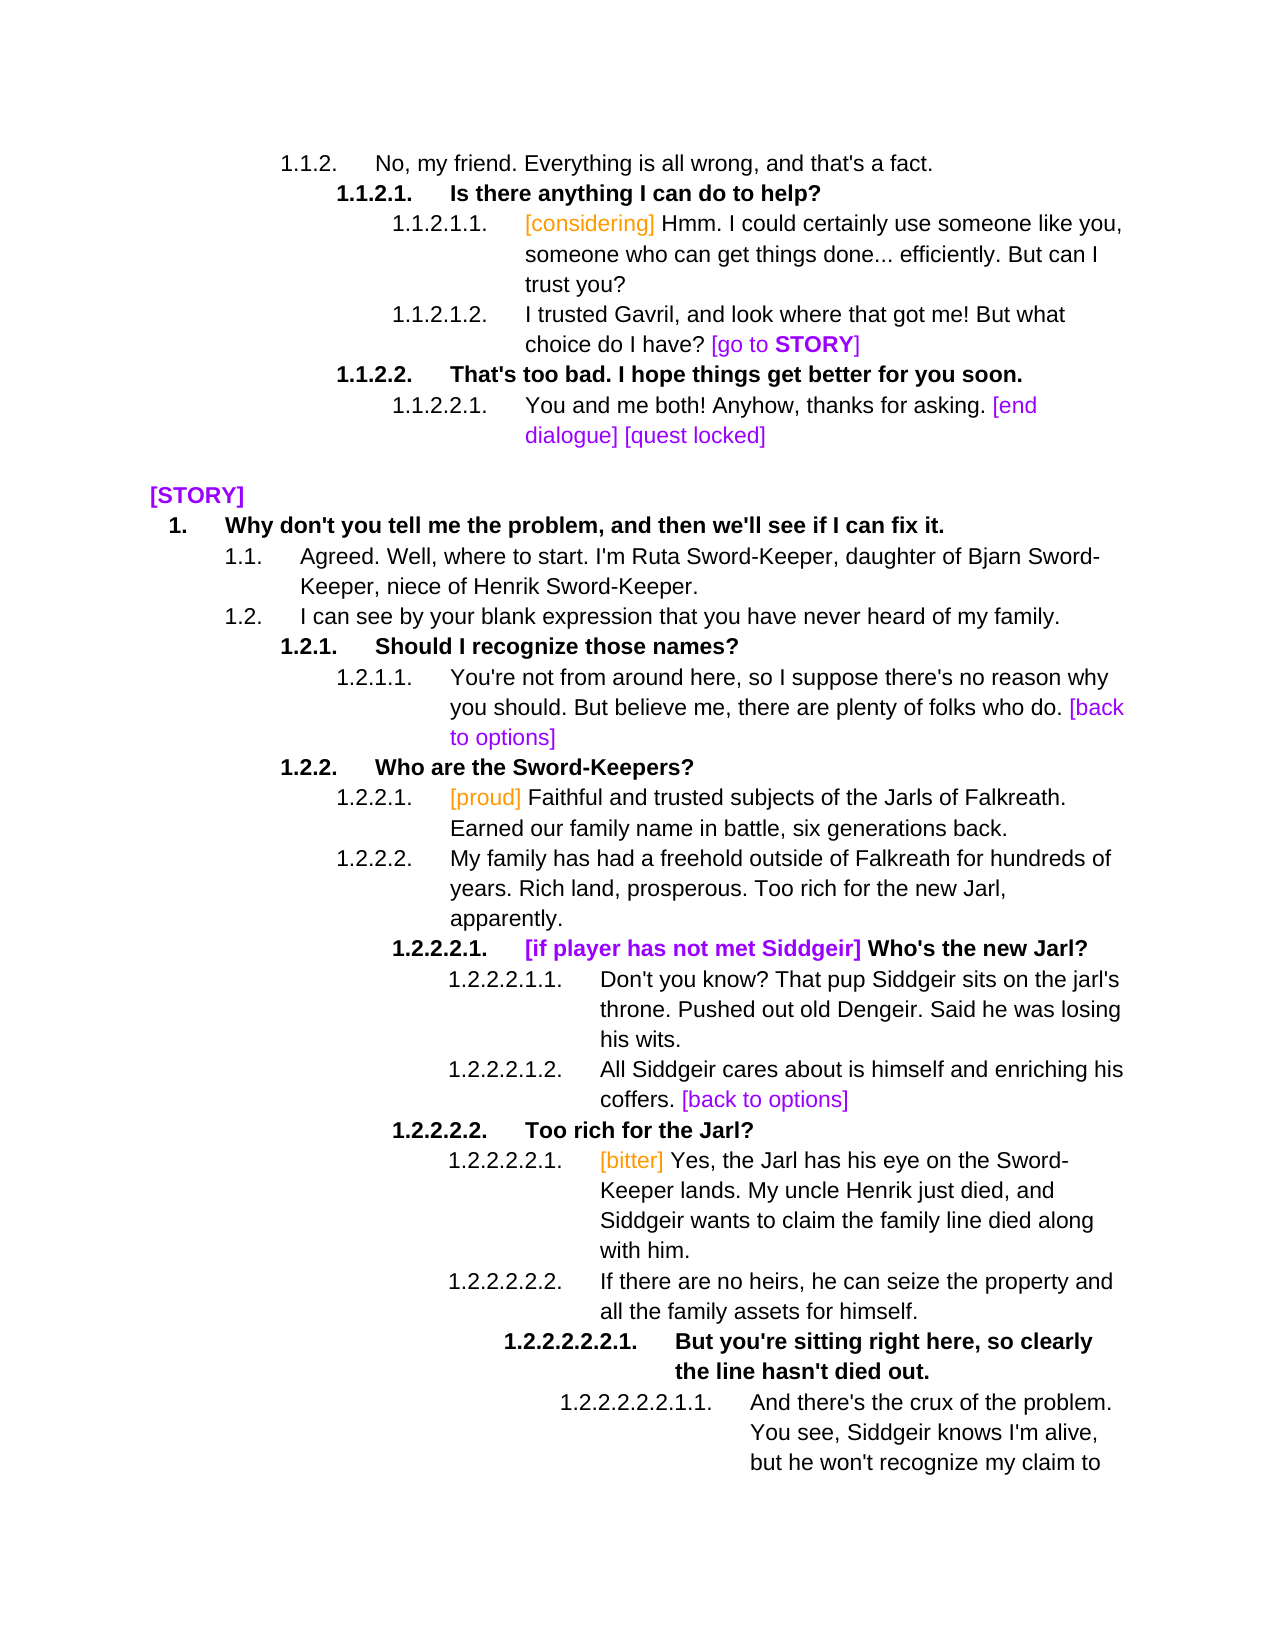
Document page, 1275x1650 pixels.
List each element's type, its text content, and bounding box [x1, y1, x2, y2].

list But you're sitting right here, so clearly the line hasn't died out. [637, 1328, 1125, 1385]
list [712, 1388, 1125, 1475]
list I can see by your blank expression that you have never heard of my family. [262, 603, 1125, 629]
list Too rich for the Jarl? [487, 1117, 1125, 1143]
list You're not from around here, so I suppose there's no reason why you should. But believe me, there are plenty of folks who do. [back to options] [412, 663, 1125, 750]
list [if player has not met Siddgeir] Who's the new Jarl? [487, 935, 1125, 962]
list [proud] Faithful and trusted subjects of the Jarls of Falkreath. Earned our family name in battle, six generations back. [412, 784, 1125, 841]
list [bitter] Yes, the Jarl has his eye on the Sword-Keeper lands. My uncle Henrik just died, and Siddgeir wants to claim the family line died along with him. [562, 1147, 1125, 1264]
text [STORY] [150, 482, 1125, 509]
list Don't you know? That pup Siddgeir sits on the jarl's throne. Pushed out old Dengeir. Said he was losing his wits. [562, 966, 1125, 1052]
list If there are no heirs, he can seize the property and all the family assets for himself. [562, 1268, 1125, 1324]
list [considering] Hmm. I could certainly use someone like you, someone who can get things done... efficiently. But can I trust you? [487, 210, 1125, 297]
list My family has had a freehold outside of Falkreath for hundreds of years. Rich land, prosperous. Too rich for the new Jarl, apparently. [412, 845, 1125, 932]
list All Siddgeir cares about is himself and enriching his coffers. [back to options] [562, 1056, 1125, 1113]
list That's too bad. I hope things get better for you soon. [412, 361, 1125, 388]
list I trusted Gavril, and look where that got me! But what choice do I have? [go to STORY] [487, 301, 1125, 358]
list Is there anything I can do to help? [412, 180, 1125, 207]
list You and me both! Anyhow, thanks for asking. [end dialogue] [quest locked] [487, 392, 1125, 448]
list Agreed. Well, where to start. I'm Ruta Sword-Keeper, daughter of Bjarn Sword-Keeper, niece of Henrik Sword-Keeper. [262, 543, 1125, 599]
list Why don't you tell me the problem, and then we'll see if I can fix it. [187, 512, 1125, 539]
list Who are the Sword-Keepers? [337, 754, 1125, 781]
list No, my friend. Everything is all wrong, and that's a fact. [337, 150, 1125, 176]
list Should I recognize those names? [337, 633, 1125, 660]
